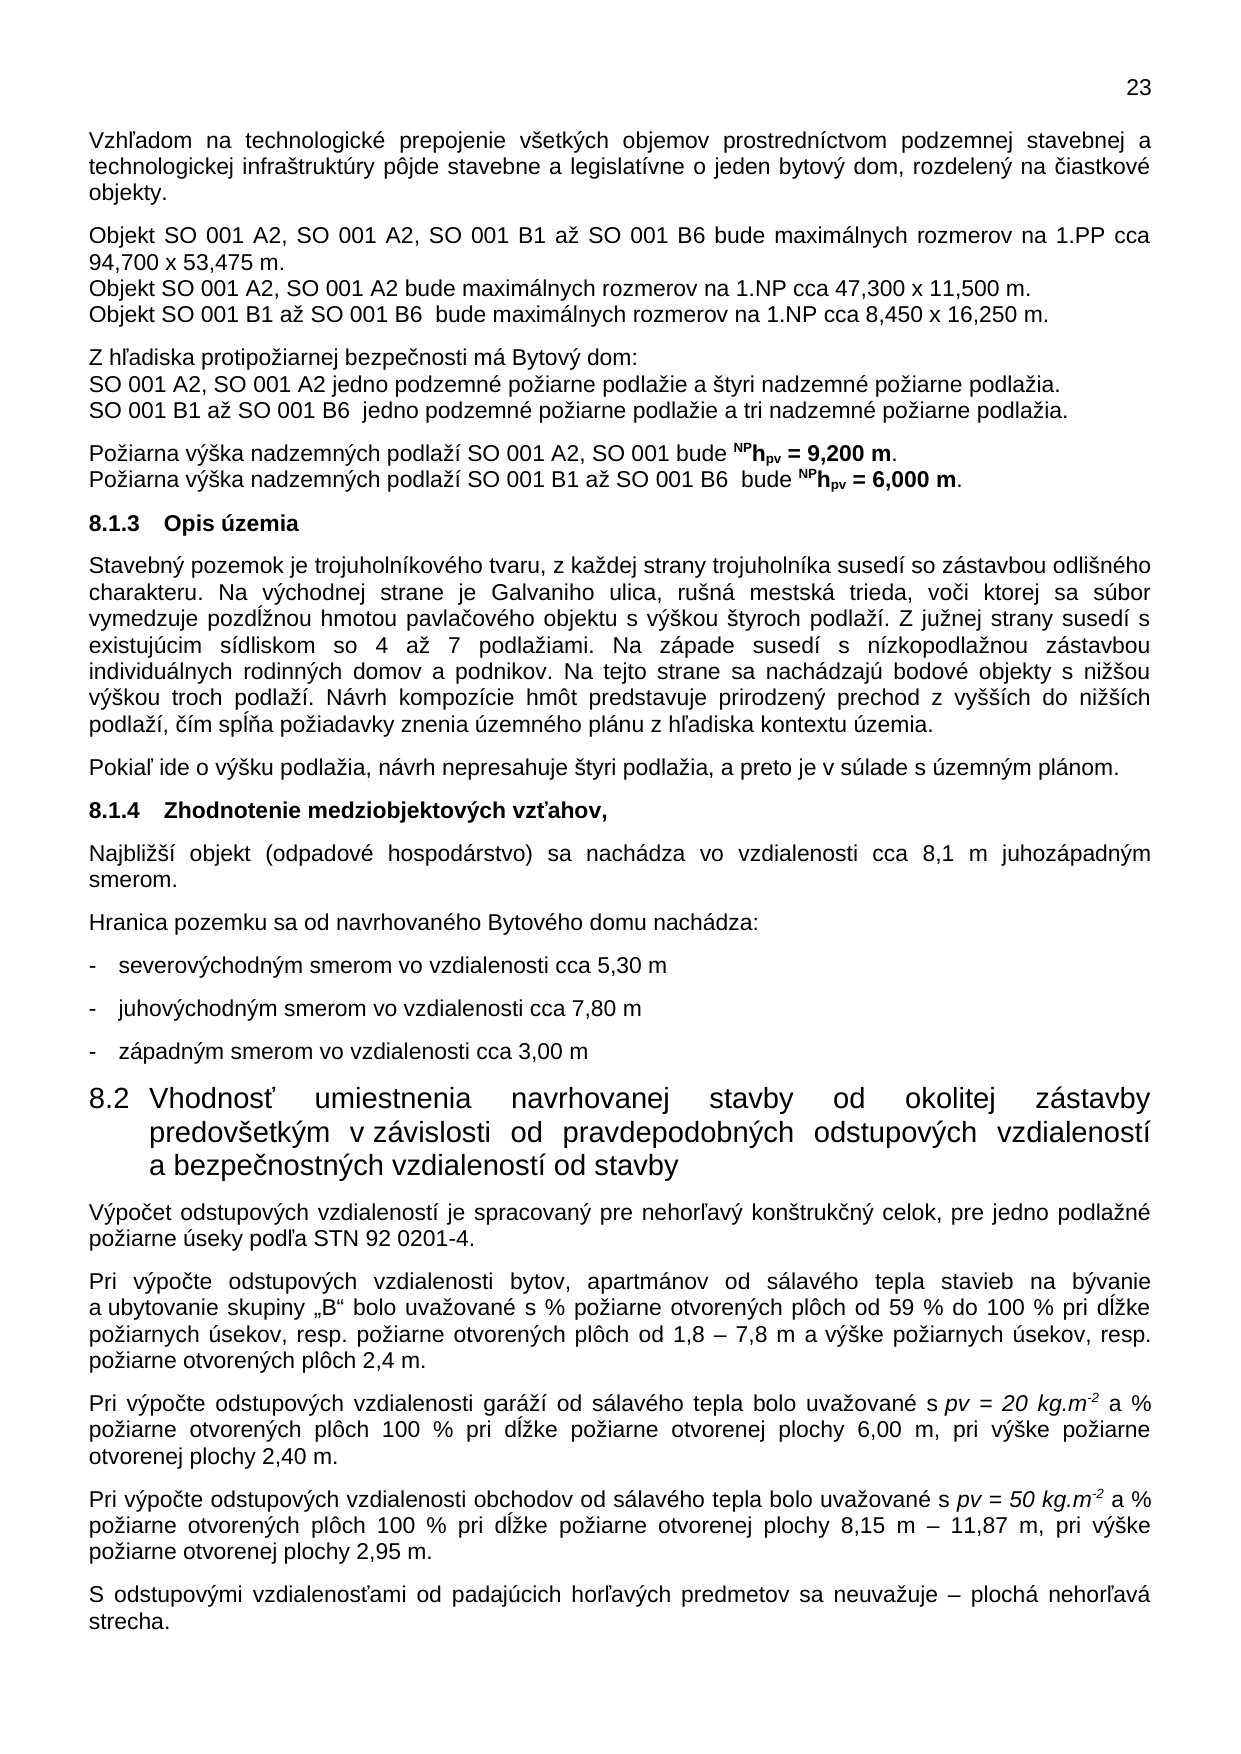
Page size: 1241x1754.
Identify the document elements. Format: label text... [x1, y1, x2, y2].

text S odstupovými vzdialenosťami od padajúcich horľavých predmetov sa neuvažuje – plochá nehorľavá strecha. [89, 1581, 1152, 1634]
text Vzhľadom na technologické prepojenie všetkých objemov prostredníctvom podzemnej stavebnej a technologickej infraštruktúry pôjde stavebne a legislatívne o jeden bytový dom, rozdelený na čiastkové objekty. [89, 127, 1152, 206]
text Z hľadiska protipožiarnej bezpečnosti má Bytový dom: [89, 344, 1152, 371]
text Požiarna výška nadzemných podlaží SO 001 A2, SO 001 bude NPhpv = 9,200 m. [89, 440, 1152, 466]
text Objekt SO 001 A2, SO 001 A2 bude maximálnych rozmerov na 1.NP cca 47,300 x 11,500 m. [89, 275, 1152, 301]
text SO 001 A2, SO 001 A2 jedno podzemné požiarne podlažie a štyri nadzemné požiarne podlažia. [89, 371, 1152, 397]
text Najbližší objekt (odpadové hospodárstvo) sa nachádza vo vzdialenosti cca 8,1 m juhozápadným smerom. [89, 840, 1152, 892]
subtitle Vhodnosť umiestnenia navrhovanej stavby od okolitej zástavby predovšetkým v závislosti od pravdepodobných odstupových vzdialeností a bezpečnostných vzdialeností od stavby [89, 1081, 1152, 1182]
text Pri výpočte odstupových vzdialenosti obchodov od sálavého tepla bolo uvažované s pv = 50 kg.m-2 a % požiarne otvorených plôch 100 % pri dĺžke požiarne otvorenej plochy 8,15 m – 11,87 m, pri výške požiarne otvorenej plochy 2,95 m. [89, 1486, 1152, 1565]
text Výpočet odstupových vzdialeností je spracovaný pre nehorľavý konštrukčný celok, pre jedno podlažné požiarne úseky podľa STN 92 0201-4. [89, 1198, 1152, 1251]
text Pri výpočte odstupových vzdialenosti bytov, apartmánov od sálavého tepla stavieb na bývanie a ubytovanie skupiny „B“ bolo uvažované s % požiarne otvorených plôch od 59 % do 100 % pri dĺžke požiarnych úsekov, resp. požiarne otvorených plôch od 1,8 – 7,8 m a výške požiarnych úsekov, resp. požiarne otvorených plôch 2,4 m. [89, 1268, 1152, 1373]
text Stavebný pozemok je trojuholníkového tvaru, z každej strany trojuholníka susedí so zástavbou odlišného charakteru. Na východnej strane je Galvaniho ulica, rušná mestská trieda, voči ktorej sa súbor vymedzuje pozdĺžnou hmotou pavlačového objektu s výškou štyroch podlaží. Z južnej strany susedí s existujúcim sídliskom so 4 až 7 podlažiami. Na západe susedí s nízkopodlažnou zástavbou individuálnych rodinných domov a podnikov. Na tejto strane sa nachádzajú bodové objekty s nižšou výškou troch podlaží. Návrh kompozície hmôt predstavuje prirodzený prechod z vyšších do nižších podlaží, čím spĺňa požiadavky znenia územného plánu z hľadiska kontextu územia. [89, 552, 1152, 737]
list juhovýchodným smerom vo vzdialenosti cca 7,80 m [89, 995, 1152, 1021]
text Pokiaľ ide o výšku podlažia, návrh nepresahuje štyri podlažia, a preto je v súlade s územným plánom. [89, 754, 1152, 780]
text Hranica pozemku sa od navrhovaného Bytového domu nachádza: [89, 909, 1152, 935]
subtitle Opis územia [89, 509, 1152, 536]
list západným smerom vo vzdialenosti cca 3,00 m [89, 1038, 1152, 1064]
text Objekt SO 001 B1 až SO 001 B6 bude maximálnych rozmerov na 1.NP cca 8,450 x 16,250 m. [89, 301, 1152, 328]
list severovýchodným smerom vo vzdialenosti cca 5,30 m [89, 952, 1152, 978]
text Pri výpočte odstupových vzdialenosti garáží od sálavého tepla bolo uvažované s pv = 20 kg.m-2 a % požiarne otvorených plôch 100 % pri dĺžke požiarne otvorenej plochy 6,00 m, pri výške požiarne otvorenej plochy 2,40 m. [89, 1390, 1152, 1469]
subtitle Zhodnotenie medziobjektových vzťahov, [89, 797, 1152, 823]
text Objekt SO 001 A2, SO 001 A2, SO 001 B1 až SO 001 B6 bude maximálnych rozmerov na 1.PP cca 94,700 x 53,475 m. [89, 222, 1152, 275]
text SO 001 B1 až SO 001 B6 jedno podzemné požiarne podlažie a tri nadzemné požiarne podlažia. [89, 397, 1152, 423]
text Požiarna výška nadzemných podlaží SO 001 B1 až SO 001 B6 bude NPhpv = 6,000 m. [89, 466, 1152, 493]
